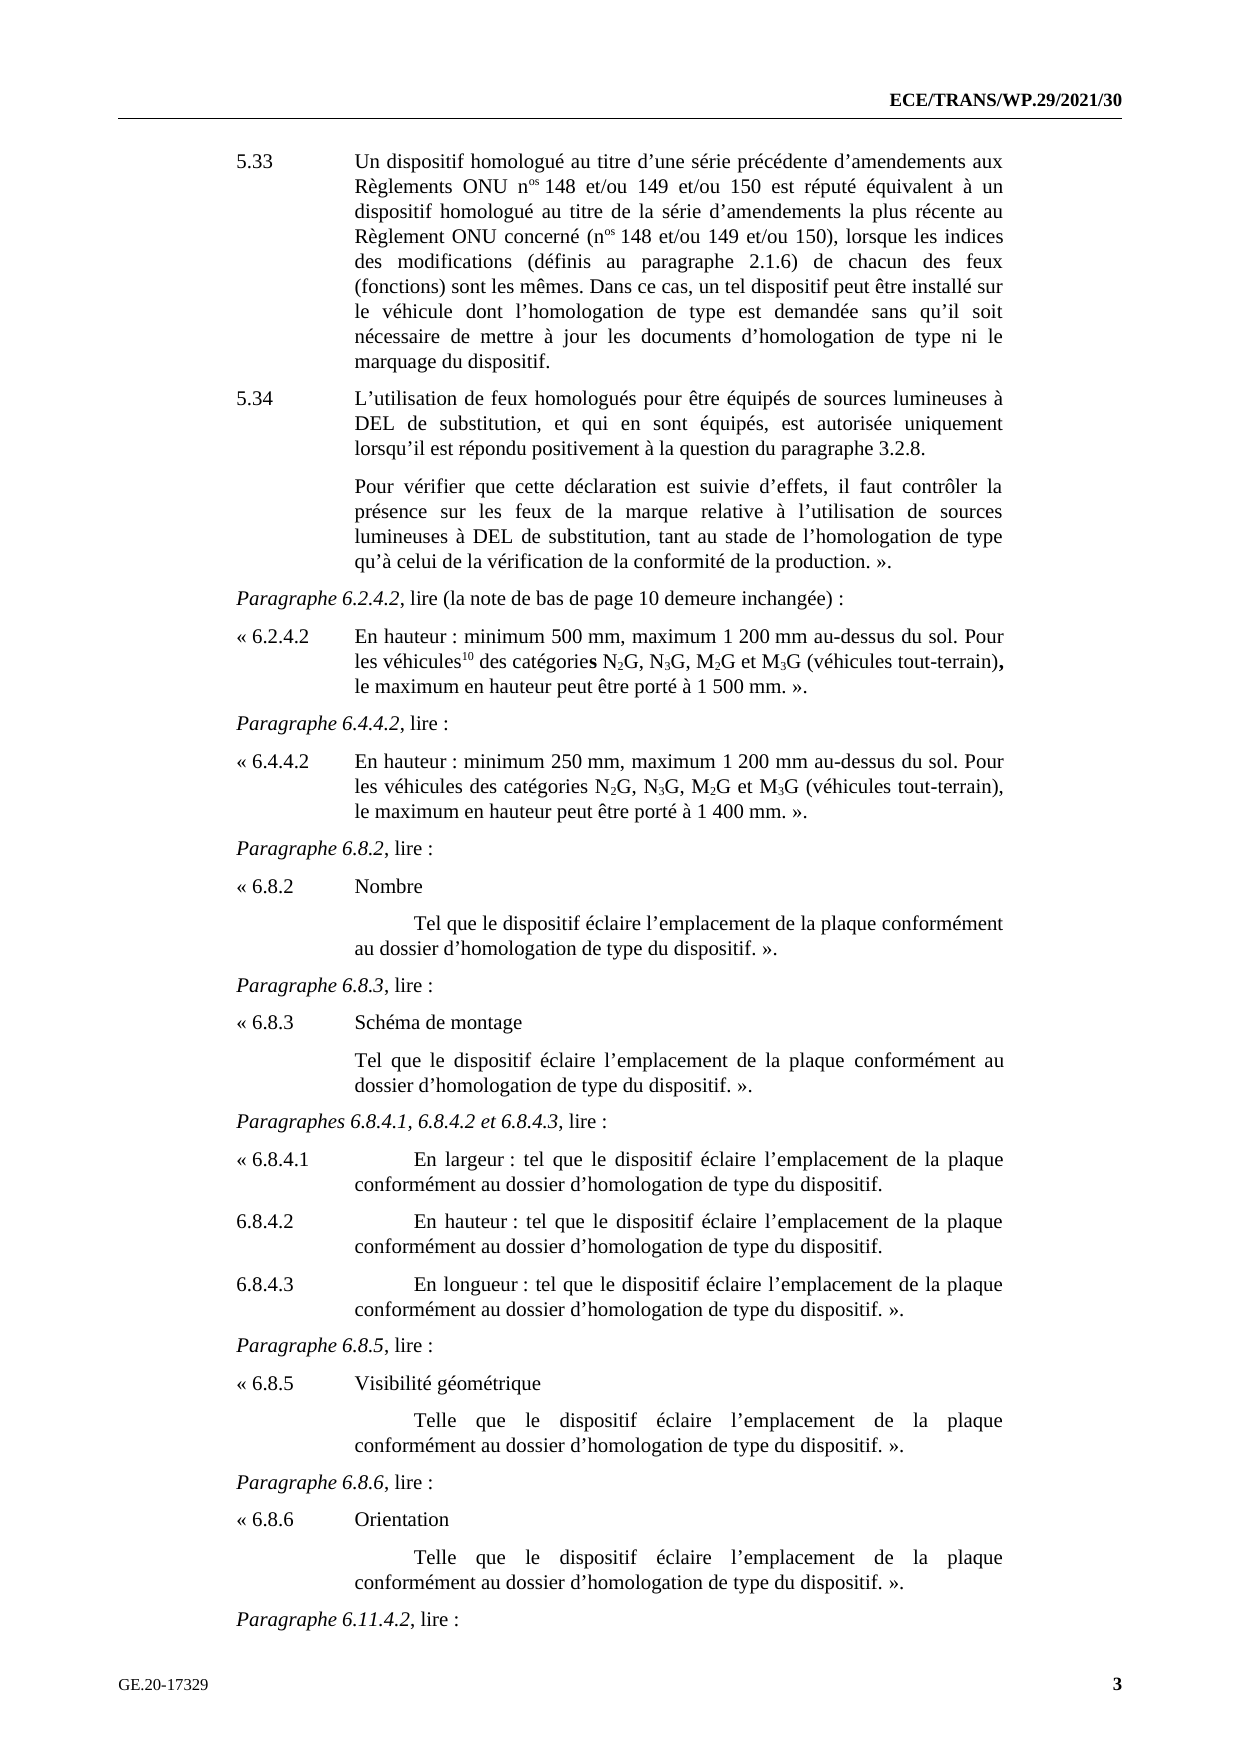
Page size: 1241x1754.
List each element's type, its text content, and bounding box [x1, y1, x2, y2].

text Paragraphe 6.8.2, lire : [236, 835, 1004, 860]
text 6.8.4.3 En longueur : tel que le dispositif éclaire l’emplacement de la plaque conformément au dossier d’homologation de type du dispositif. ». [236, 1271, 1004, 1321]
text Paragraphe 6.8.3, lire : [236, 973, 1004, 997]
text Paragraphe 6.2.4.2, lire (la note de bas de page 10 demeure inchangée) : [236, 585, 1004, 610]
text Paragraphe 6.11.4.2, lire : [236, 1606, 1004, 1631]
text 6.8.4.2 En hauteur : tel que le dispositif éclaire l’emplacement de la plaque conformément au dossier d’homologation de type du dispositif. [236, 1208, 1004, 1258]
text Paragraphe 6.4.4.2, lire : [236, 710, 1004, 735]
text « 6.4.4.2 En hauteur : minimum 250 mm, maximum 1 200 mm au-dessus du sol. Pour les véhicules des catégories N2G, N3G, M2G et M3G (véhicules tout-terrain), le maximum en hauteur peut être porté à 1 400 mm. ». [236, 748, 1004, 823]
text Pour vérifier que cette déclaration est suivie d’effets, il faut contrôler la présence sur les feux de la marque relative à l’utilisation de sources lumineuses à DEL de substitution, tant au stade de l’homologation de type qu’à celui de la vérification de la conformité de la production. ». [354, 473, 1004, 573]
text « 6.8.6 Orientation [236, 1506, 1004, 1531]
text Paragraphe 6.8.5, lire : [236, 1333, 1004, 1357]
text « 6.8.5 Visibilité géométrique [236, 1370, 1004, 1395]
text 5.34 L’utilisation de feux homologués pour être équipés de sources lumineuses à DEL de substitution, et qui en sont équipés, est autorisée uniquement lorsqu’il est répondu positivement à la question du paragraphe 3.2.8. [236, 385, 1004, 460]
text Paragraphes 6.8.4.1, 6.8.4.2 et 6.8.4.3, lire : [236, 1109, 1004, 1133]
text 5.33 Un dispositif homologué au titre d’une série précédente d’amendements aux Règlements ONU nos 148 et/ou 149 et/ou 150 est réputé équivalent à un dispositif homologué au titre de la série d’amendements la plus récente au Règlement ONU concerné (nos 148 et/ou 149 et/ou 150), lorsque les indices des modifications (définis au paragraphe 2.1.6) de chacun des feux (fonctions) sont les mêmes. Dans ce cas, un tel dispositif peut être installé sur le véhicule dont l’homologation de type est demandée sans qu’il soit nécessaire de mettre à jour les documents d’homologation de type ni le marquage du dispositif. [236, 148, 1004, 373]
text Tel que le dispositif éclaire l’emplacement de la plaque conformément au dossier d’homologation de type du dispositif. ». [354, 1047, 1004, 1097]
text Telle que le dispositif éclaire l’emplacement de la plaque conformément au dossier d’homologation de type du dispositif. ». [354, 1407, 1004, 1457]
text Telle que le dispositif éclaire l’emplacement de la plaque conformément au dossier d’homologation de type du dispositif. ». [354, 1544, 1004, 1594]
text « 6.8.3 Schéma de montage [236, 1009, 1004, 1034]
text « 6.2.4.2 En hauteur : minimum 500 mm, maximum 1 200 mm au-dessus du sol. Pour les véhicules10 des catégories N2G, N3G, M2G et M3G (véhicules tout-terrain), le maximum en hauteur peut être porté à 1 500 mm. ». [236, 623, 1004, 698]
text Tel que le dispositif éclaire l’emplacement de la plaque conformément au dossier d’homologation de type du dispositif. ». [354, 910, 1004, 960]
text Paragraphe 6.8.6, lire : [236, 1470, 1004, 1494]
text « 6.8.4.1 En largeur : tel que le dispositif éclaire l’emplacement de la plaque conformément au dossier d’homologation de type du dispositif. [236, 1146, 1004, 1196]
text « 6.8.2 Nombre [236, 873, 1004, 898]
